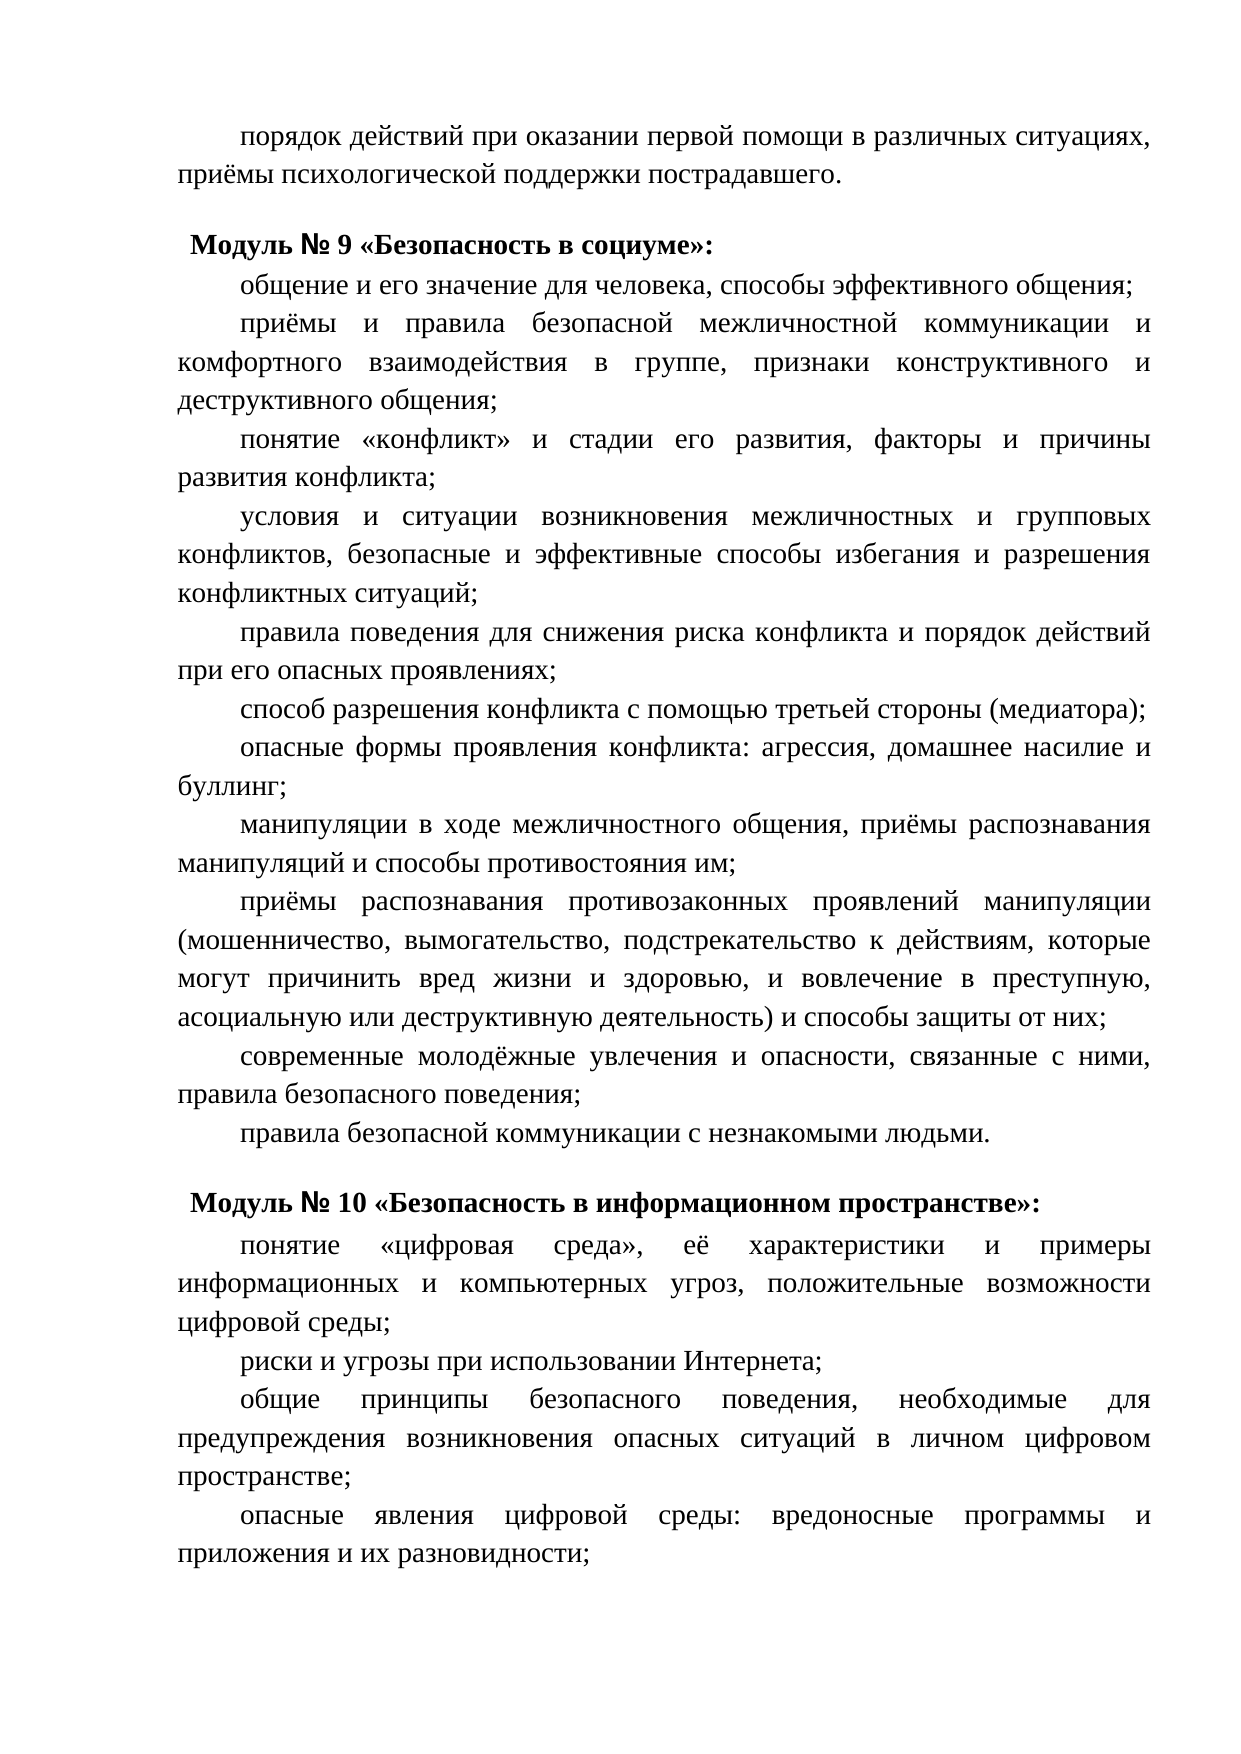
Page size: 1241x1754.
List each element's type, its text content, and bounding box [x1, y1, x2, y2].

text манипуляции в ходе межличностного общения, приёмы распознавания манипуляций и способы противостояния им; [177, 806, 1152, 878]
text правила безопасной коммуникации с незнакомыми людьми. [177, 1115, 1152, 1148]
text условия и ситуации возникновения межличностных и групповых конфликтов, безопасные и эффективные способы избегания и разрешения конфликтных ситуаций; [177, 498, 1152, 609]
text понятие «цифровая среда», её характеристики и примеры информационных и компьютерных угроз, положительные возможности цифровой среды; [177, 1227, 1152, 1338]
text приёмы и правила безопасной межличностной коммуникации и комфортного взаимодействия в группе, признаки конструктивного и деструктивного общения; [177, 305, 1152, 416]
text Модуль № 9 «Безопасность в социуме»: [190, 223, 1152, 263]
text Модуль № 10 «Безопасность в информационном пространстве»: [190, 1181, 1152, 1221]
text общение и его значение для человека, способы эффективного общения; [177, 267, 1152, 300]
text общие принципы безопасного поведения, необходимые для предупреждения возникновения опасных ситуаций в личном цифровом пространстве; [177, 1381, 1152, 1492]
text способ разрешения конфликта с помощью третьей стороны (медиатора); [177, 691, 1152, 724]
text понятие «конфликт» и стадии его развития, факторы и причины развития конфликта; [177, 421, 1152, 493]
text опасные формы проявления конфликта: агрессия, домашнее насилие и буллинг; [177, 729, 1152, 801]
text опасные явления цифровой среды: вредоносные программы и приложения и их разновидности; [177, 1497, 1152, 1569]
text риски и угрозы при использовании Интернета; [177, 1343, 1152, 1376]
text правила поведения для снижения риска конфликта и порядок действий при его опасных проявлениях; [177, 614, 1152, 686]
text современные молодёжные увлечения и опасности, связанные с ними, правила безопасного поведения; [177, 1038, 1152, 1110]
text порядок действий при оказании первой помощи в различных ситуациях, приёмы психологической поддержки пострадавшего. [177, 118, 1152, 190]
text приёмы распознавания противозаконных проявлений манипуляции (мошенничество, вымогательство, подстрекательство к действиям, которые могут причинить вред жизни и здоровью, и вовлечение в преступную, асоциальную или деструктивную деятельность) и способы защиты от них; [177, 883, 1152, 1033]
